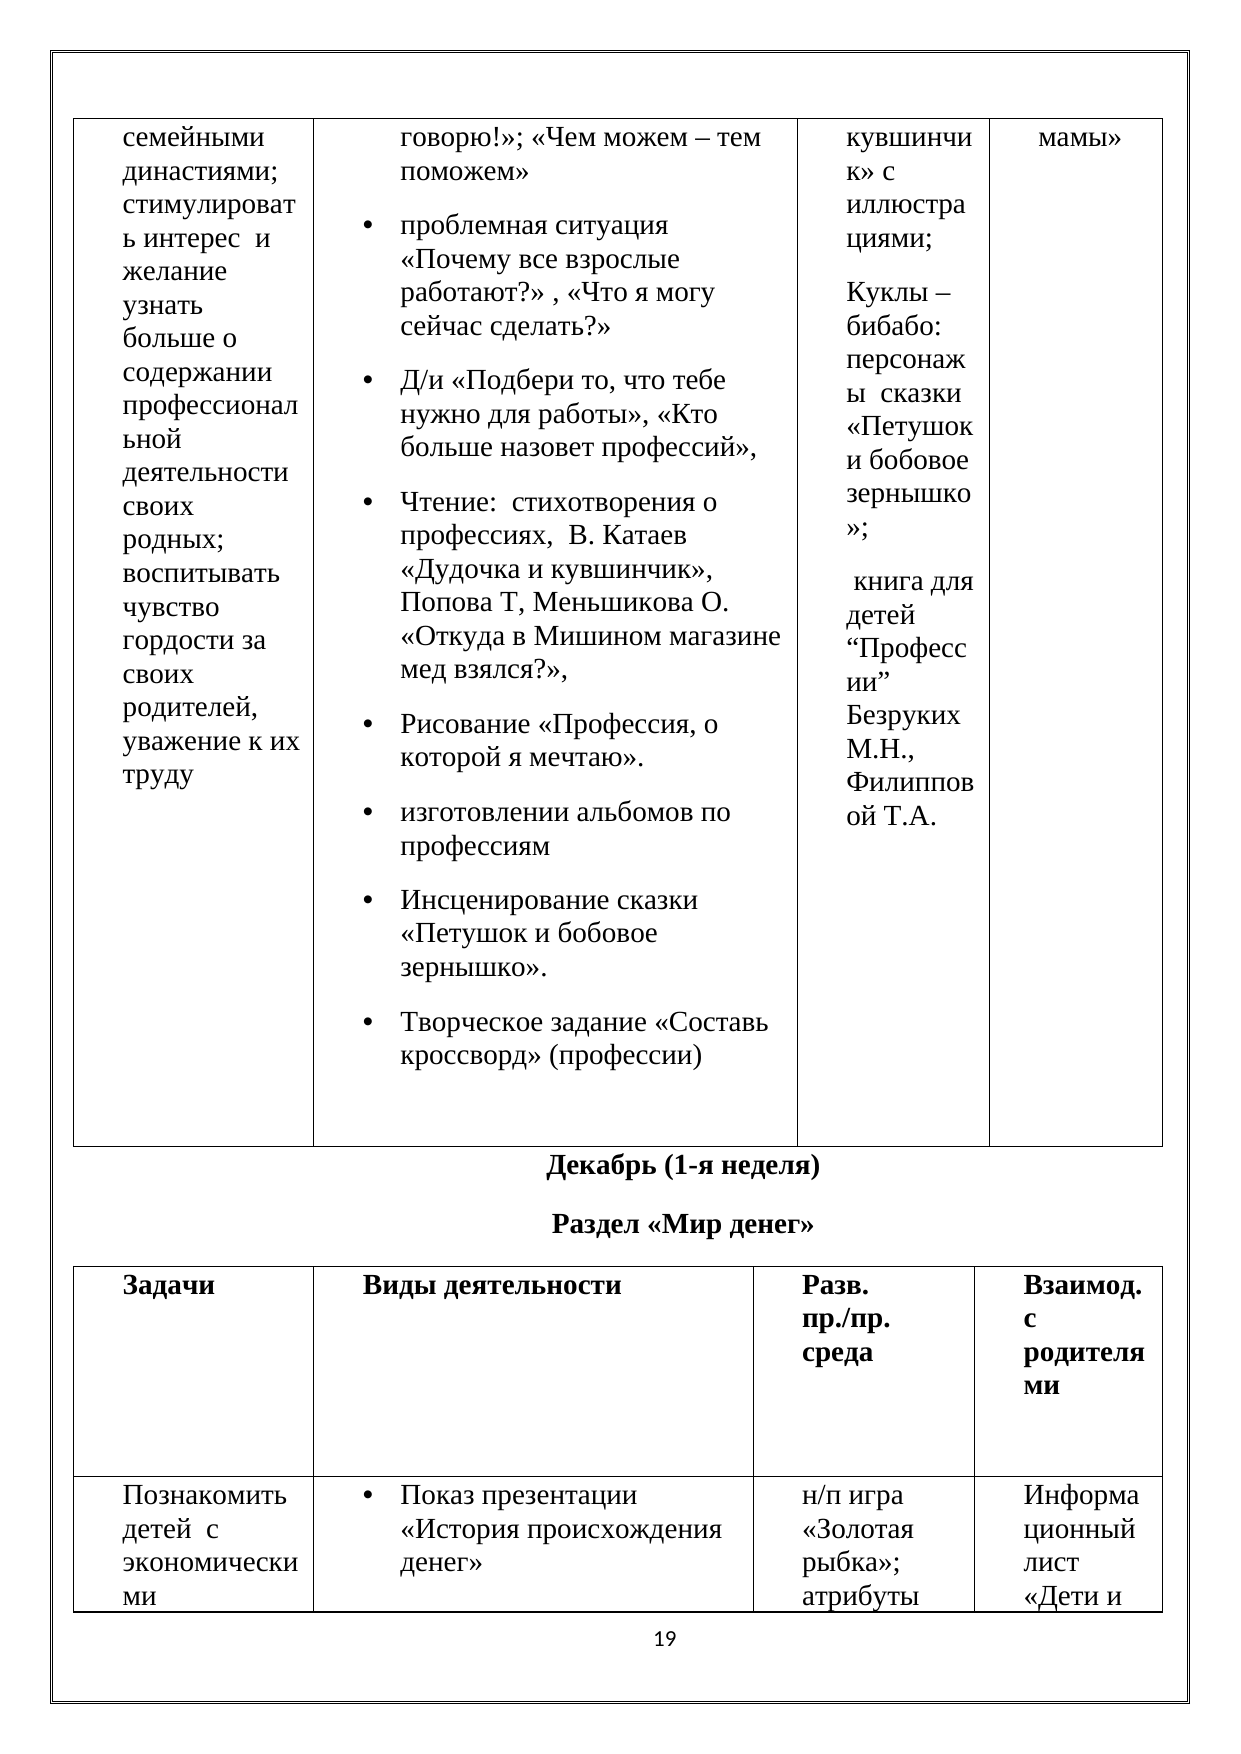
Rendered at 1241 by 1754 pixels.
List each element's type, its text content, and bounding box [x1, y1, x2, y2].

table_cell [314, 119, 797, 1146]
table_header Задачи [74, 1267, 313, 1476]
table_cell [74, 119, 313, 1146]
table_header Взаимод. с родителями [975, 1267, 1162, 1476]
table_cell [975, 1477, 1162, 1611]
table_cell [990, 119, 1162, 1146]
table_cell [754, 1477, 974, 1611]
text Декабрь (1-я неделя) [215, 1147, 1152, 1181]
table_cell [74, 1477, 313, 1611]
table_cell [798, 119, 989, 1146]
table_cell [314, 1477, 753, 1611]
table_header Разв. пр./пр. среда [754, 1267, 974, 1476]
text Раздел «Мир денег» [215, 1206, 1152, 1240]
table_header Виды деятельности [314, 1267, 753, 1476]
